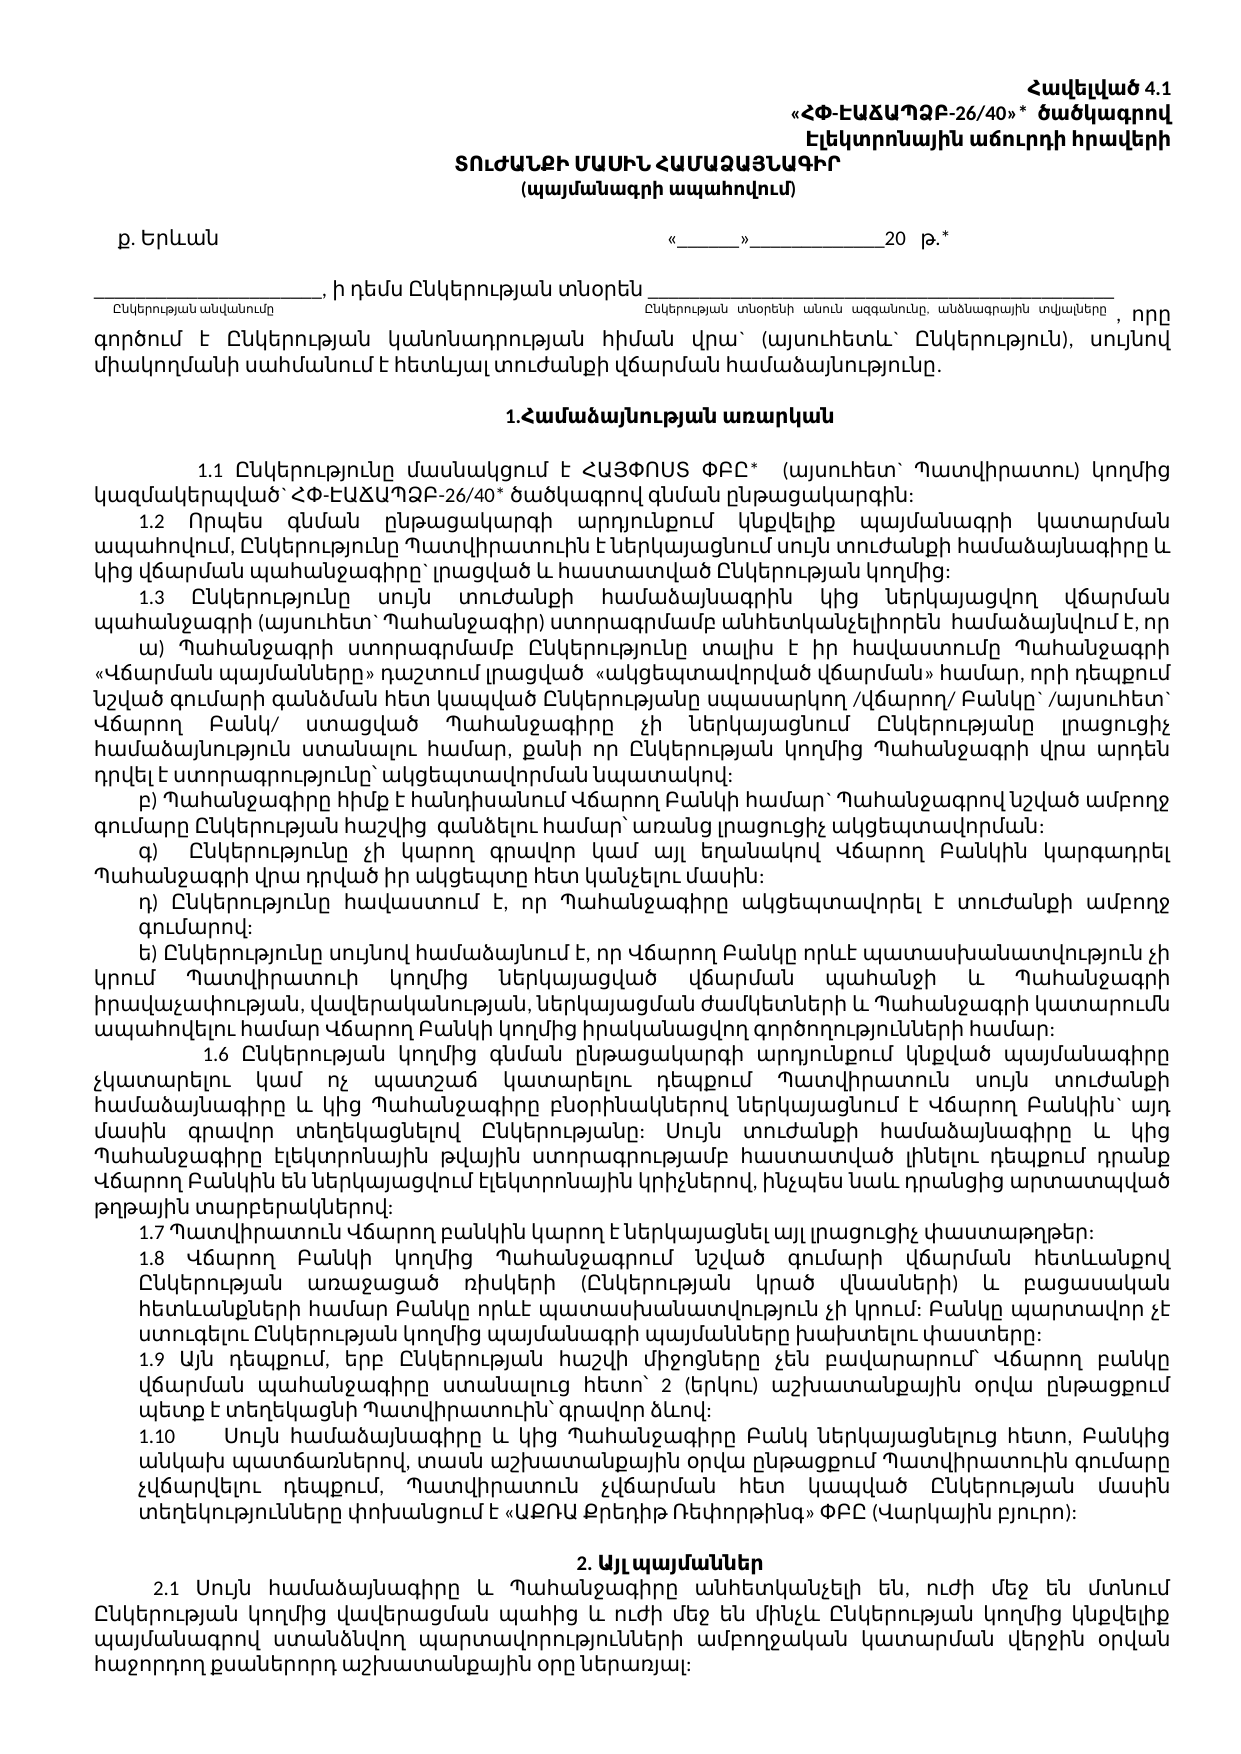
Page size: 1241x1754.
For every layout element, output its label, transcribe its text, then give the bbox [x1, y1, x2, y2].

text ՏՈւԺԱՆՔԻ ՄԱՍԻՆ ՀԱՄԱՁԱՅՆԱԳԻՐ [94, 151, 1171, 177]
text Ընկերության անվանումը Ընկերության տնօրենի անուն ազգանունը, անձնագրային տվյալները , որը գործում է Ընկերության կանոնադրության հիման վրա` (այսուհետև` Ընկերություն), սույնով միակողմանի սահմանում է հետևյալ տուժանքի վճարման համաձայնությունը. [94, 301, 1171, 377]
text գ) Ընկերությունը չի կարող գրավոր կամ այլ եղանակով Վճարող Բանկին կարգադրել Պահանջագրի վրա դրված իր ակցեպտը հետ կանչելու մասին: [94, 838, 1171, 889]
text 2. Այլ պայմաններ [169, 1550, 1171, 1575]
text դ) Ընկերությունը հավաստում է, որ Պահանջագիրը ակցեպտավորել է տուժանքի ամբողջ գումարով: [138, 889, 1171, 940]
text 1.7 Պատվիրատուն Վճարող բանկին կարող է ներկայացնել այլ լրացուցիչ փաստաթղթեր: [138, 1219, 1171, 1245]
text 1.10 Սույն համաձայնագիրը և կից Պահանջագիրը Բանկ ներկայացնելուց հետո, Բանկից անկախ պատճառներով, տասն աշխատանքային օրվա ընթացքում Պատվիրատուին գումարը չվճարվելու դեպքում, Պատվիրատուն չվճարման հետ կապված Ընկերության մասին տեղեկությունները փոխանցում է «ԱՔՌԱ Քրեդիթ Ռեփորթինգ» ՓԲԸ (Վարկային բյուրո): [138, 1423, 1171, 1524]
text 2.1 Սույն համաձայնագիրը և Պահանջագիրը անհետկանչելի են, ուժի մեջ են մտնում Ընկերության կողմից վավերացման պահից և ուժի մեջ են մինչև Ընկերության կողմից կնքվելիք պայմանագրով ստանձնվող պարտավորությունների ամբողջական կատարման վերջին օրվան հաջորդող քսաներորդ աշխատանքային օրը ներառյալ: [94, 1575, 1171, 1677]
text 1.Համաձայնության առարկան [169, 403, 1171, 428]
text ա) Պահանջագրի ստորագրմամբ Ընկերությունը տալիս է իր հավաստումը Պահանջագրի «Վճարման պայմանները» դաշտում լրացված «ակցեպտավորված վճարման» համար, որի դեպքում նշված գումարի գանձման հետ կապված Ընկերությանը սպասարկող /վճարող/ Բանկը` /այսուհետ` Վճարող Բանկ/ ստացված Պահանջագիրը չի ներկայացնում Ընկերությանը լրացուցիչ համաձայնություն ստանալու համար, քանի որ Ընկերության կողմից Պահանջագրի վրա արդեն դրվել է ստորագրությունը՝ ակցեպտավորման նպատակով: [94, 635, 1171, 787]
text «ՀՓ-ԷԱՃԱՊՁԲ-26/40»* ծածկագրով [94, 100, 1171, 126]
text ք. Երևան «______»_____________20 թ.* [94, 225, 1171, 250]
text 1.2 Որպես գնման ընթացակարգի արդյունքում կնքվելիք պայմանագրի կատարման ապահովում, Ընկերությունը Պատվիրատուին է ներկայացնում սույն տուժանքի համաձայնագիրը և կից վճարման պահանջագիրը` լրացված և հաստատված Ընկերության կողմից: [94, 508, 1171, 584]
text 1.1 Ընկերությունը մասնակցում է ՀԱՅՓՈՍՏ ՓԲԸ* (այսուհետ` Պատվիրատու) կողմից կազմակերպված` ՀՓ-ԷԱՃԱՊՁԲ-26/40* ծածկագրով գնման ընթացակարգին: [94, 457, 1171, 508]
text 1.9 Այն դեպքում, երբ Ընկերության հաշվի միջոցները չեն բավարարում՝ Վճարող բանկը վճարման պահանջագիրը ստանալուց հետո՝ 2 (երկու) աշխատանքային օրվա ընթացքում պետք է տեղեկացնի Պատվիրատուին՝ գրավոր ձևով: [138, 1347, 1171, 1423]
text Էլեկտրոնային աճուրդի հրավերի [94, 126, 1171, 151]
text 1.3 Ընկերությունը սույն տուժանքի համաձայնագրին կից ներկայացվող վճարման պահանջագրի (այսուհետ` Պահանջագիր) ստորագրմամբ անհետկանչելիորեն համաձայնվում է, որ [94, 584, 1171, 635]
text ե) Ընկերությունը սույնով համաձայնում է, որ Վճարող Բանկը որևէ պատասխանատվություն չի կրում Պատվիրատուի կողմից ներկայացված վճարման պահանջի և Պահանջագրի իրավաչափության, վավերականության, ներկայացման ժամկետների և Պահանջագրի կատարումն ապահովելու համար Վճարող Բանկի կողմից իրականացվող գործողությունների համար: [94, 940, 1171, 1042]
text բ) Պահանջագիրը հիմք է հանդիսանում Վճարող Բանկի համար` Պահանջագրով նշված ամբողջ գումարը Ընկերության հաշվից գանձելու համար՝ առանց լրացուցիչ ակցեպտավորման: [94, 787, 1171, 838]
text 1.6 Ընկերության կողմից գնման ընթացակարգի արդյունքում կնքված պայմանագիրը չկատարելու կամ ոչ պատշաճ կատարելու դեպքում Պատվիրատուն սույն տուժանքի համաձայնագիրը և կից Պահանջագիրը բնօրինակներով ներկայացնում է Վճարող Բանկին` այդ մասին գրավոր տեղեկացնելով Ընկերությանը: Սույն տուժանքի համաձայնագիրը և կից Պահանջագիրը էլեկտրոնային թվային ստորագրությամբ հաստատված լինելու դեպքում դրանք Վճարող Բանկին են ներկայացվում էլեկտրոնային կրիչներով, ինչպես նաև դրանցից արտատպված թղթային տարբերակներով: [94, 1042, 1171, 1219]
text ______________________, ի դեմս Ընկերության տնօրեն _____________________________________________ [94, 276, 1171, 301]
text Հավելված 4.1 [94, 75, 1171, 100]
text 1.8 Վճարող Բանկի կողմից Պահանջագրում նշված գումարի վճարման հետևանքով Ընկերության առաջացած ռիսկերի (Ընկերության կրած վնասների) և բացասական հետևանքների համար Բանկը որևէ պատասխանատվություն չի կրում: Բանկը պարտավոր չէ ստուգելու Ընկերության կողմից պայմանագրի պայմանները խախտելու փաստերը: [138, 1245, 1171, 1347]
text (պայմանագրի ապահովում) [94, 177, 1171, 199]
